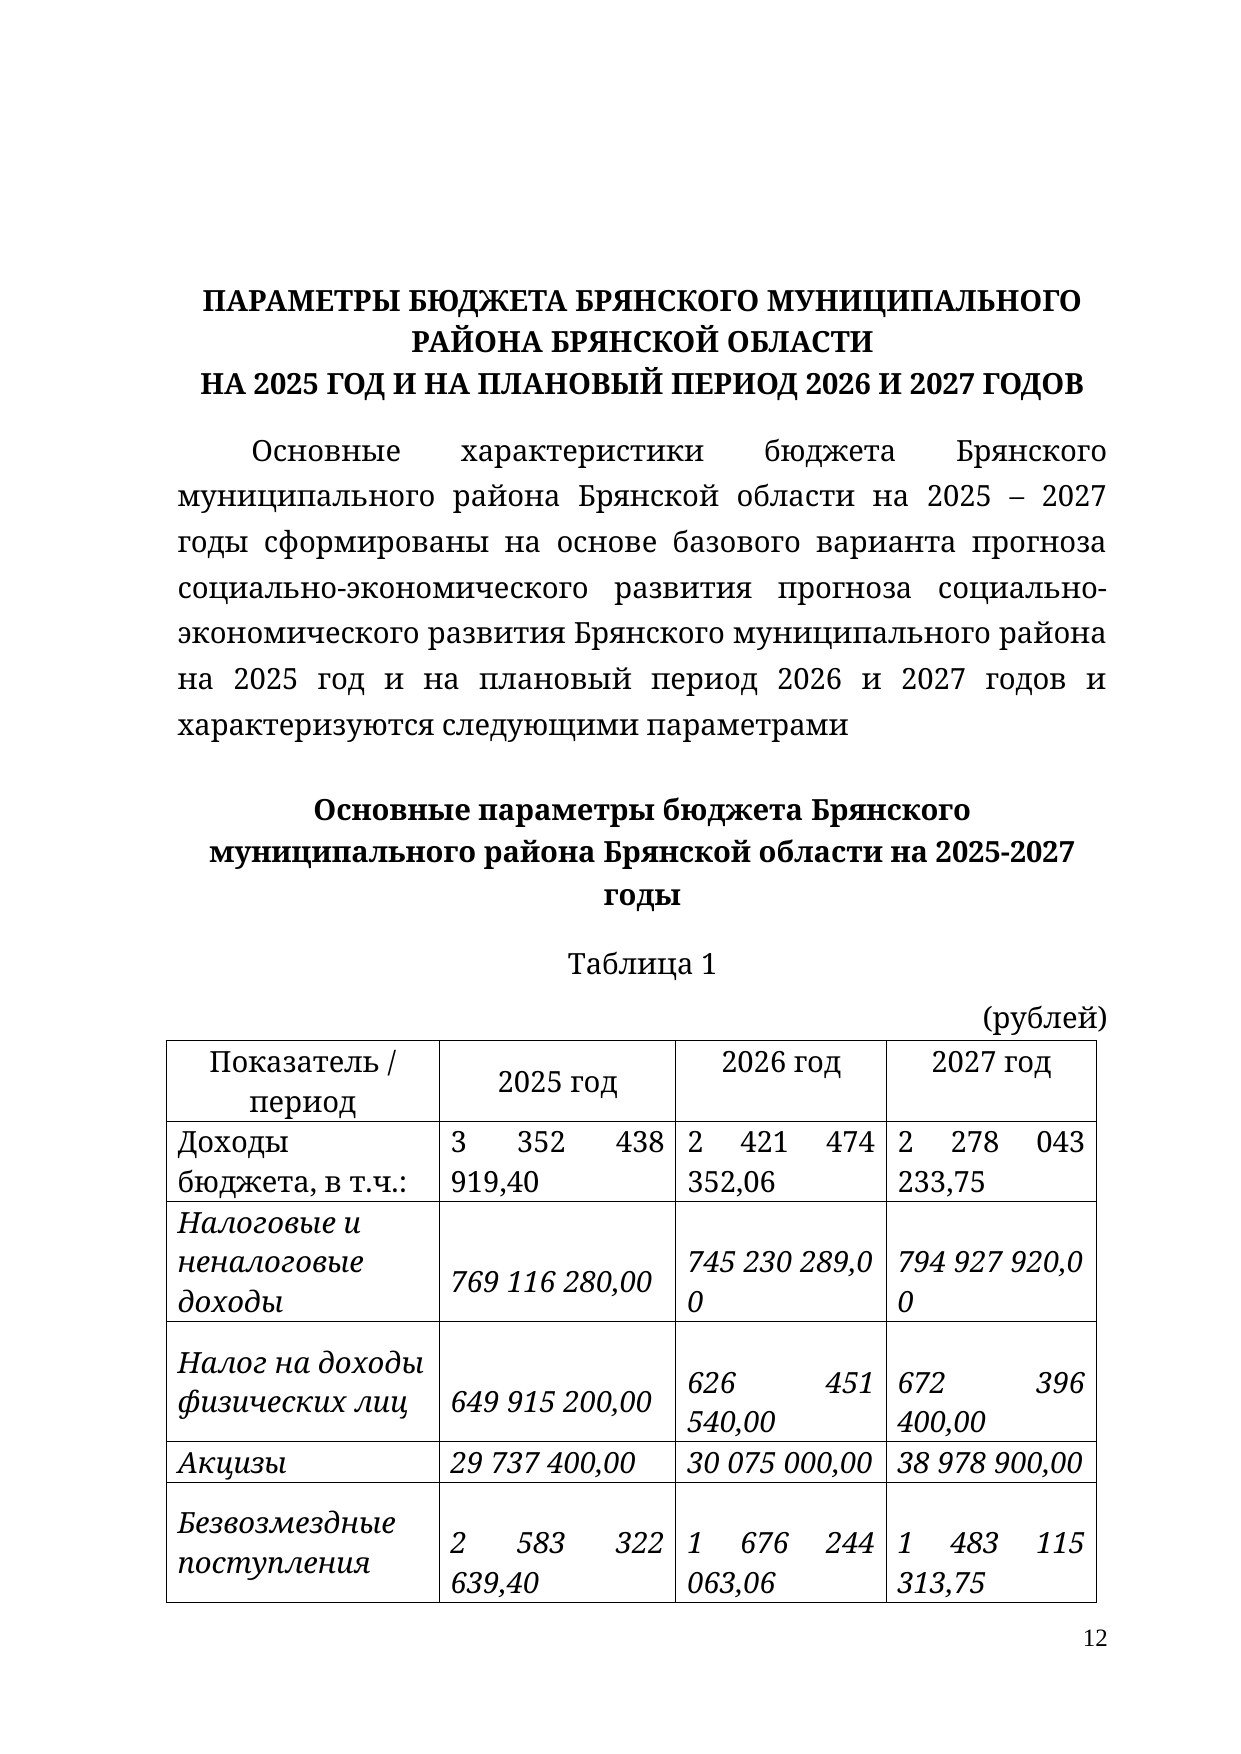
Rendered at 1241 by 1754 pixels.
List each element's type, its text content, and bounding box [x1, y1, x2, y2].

table_cell 794 927 920,00 [887, 1202, 1096, 1321]
table_cell 29 737 400,00 [440, 1442, 675, 1482]
table_cell 2 583 322 639,40 [440, 1483, 675, 1602]
text Основные характеристики бюджета Брянского муниципального района Брянской области на 2025 – 2027 годы сформированы на основе базового варианта прогноза социально-экономического развития прогноза социально-экономического развития Брянского муниципального района на 2025 год и на плановый период 2026 и 2027 годов и характеризуются следующими параметрами [177, 430, 1107, 743]
table_cell 30 075 000,00 [676, 1442, 886, 1482]
table_cell 626 451 540,00 [676, 1322, 886, 1441]
table_cell 2 421 474 352,06 [676, 1122, 886, 1201]
table_cell 1 483 115 313,75 [887, 1483, 1096, 1602]
table_cell 745 230 289,00 [676, 1202, 886, 1321]
table_cell Налог на доходы физических лиц [167, 1322, 439, 1441]
table_header 2026 год [676, 1041, 886, 1121]
table_cell 1 676 244 063,06 [676, 1483, 886, 1602]
text Таблица 1 [177, 916, 1107, 983]
text ПАРАМЕТРЫ БЮДЖЕТА БРЯНСКОГО МУНИЦИПАЛЬНОГО РАЙОНА БРЯНСКОЙ ОБЛАСТИ НА 2025 ГОД И НА ПЛАНОВЫЙ ПЕРИОД 2026 И 2027 ГОДОВ [177, 280, 1107, 403]
table_header Показатель / период [167, 1041, 439, 1121]
text (рублей) [177, 998, 1107, 1037]
table_cell 2 278 043 233,75 [887, 1122, 1096, 1201]
table_header 2025 год [440, 1041, 675, 1121]
table_cell Доходы бюджета, в т.ч.: [167, 1122, 439, 1201]
table_cell 649 915 200,00 [440, 1322, 675, 1441]
table_cell Налоговые и неналоговые доходы [167, 1202, 439, 1321]
table_cell 769 116 280,00 [440, 1202, 675, 1321]
table_cell 38 978 900,00 [887, 1442, 1096, 1482]
text Основные параметры бюджета Брянского муниципального района Брянской области на 2025-2027 годы [177, 789, 1107, 913]
table_header 2027 год [887, 1041, 1096, 1121]
table_cell 672 396 400,00 [887, 1322, 1096, 1441]
table_cell 3 352 438 919,40 [440, 1122, 675, 1201]
table_cell Акцизы [167, 1442, 439, 1482]
table_cell Безвозмездные поступления [167, 1483, 439, 1602]
